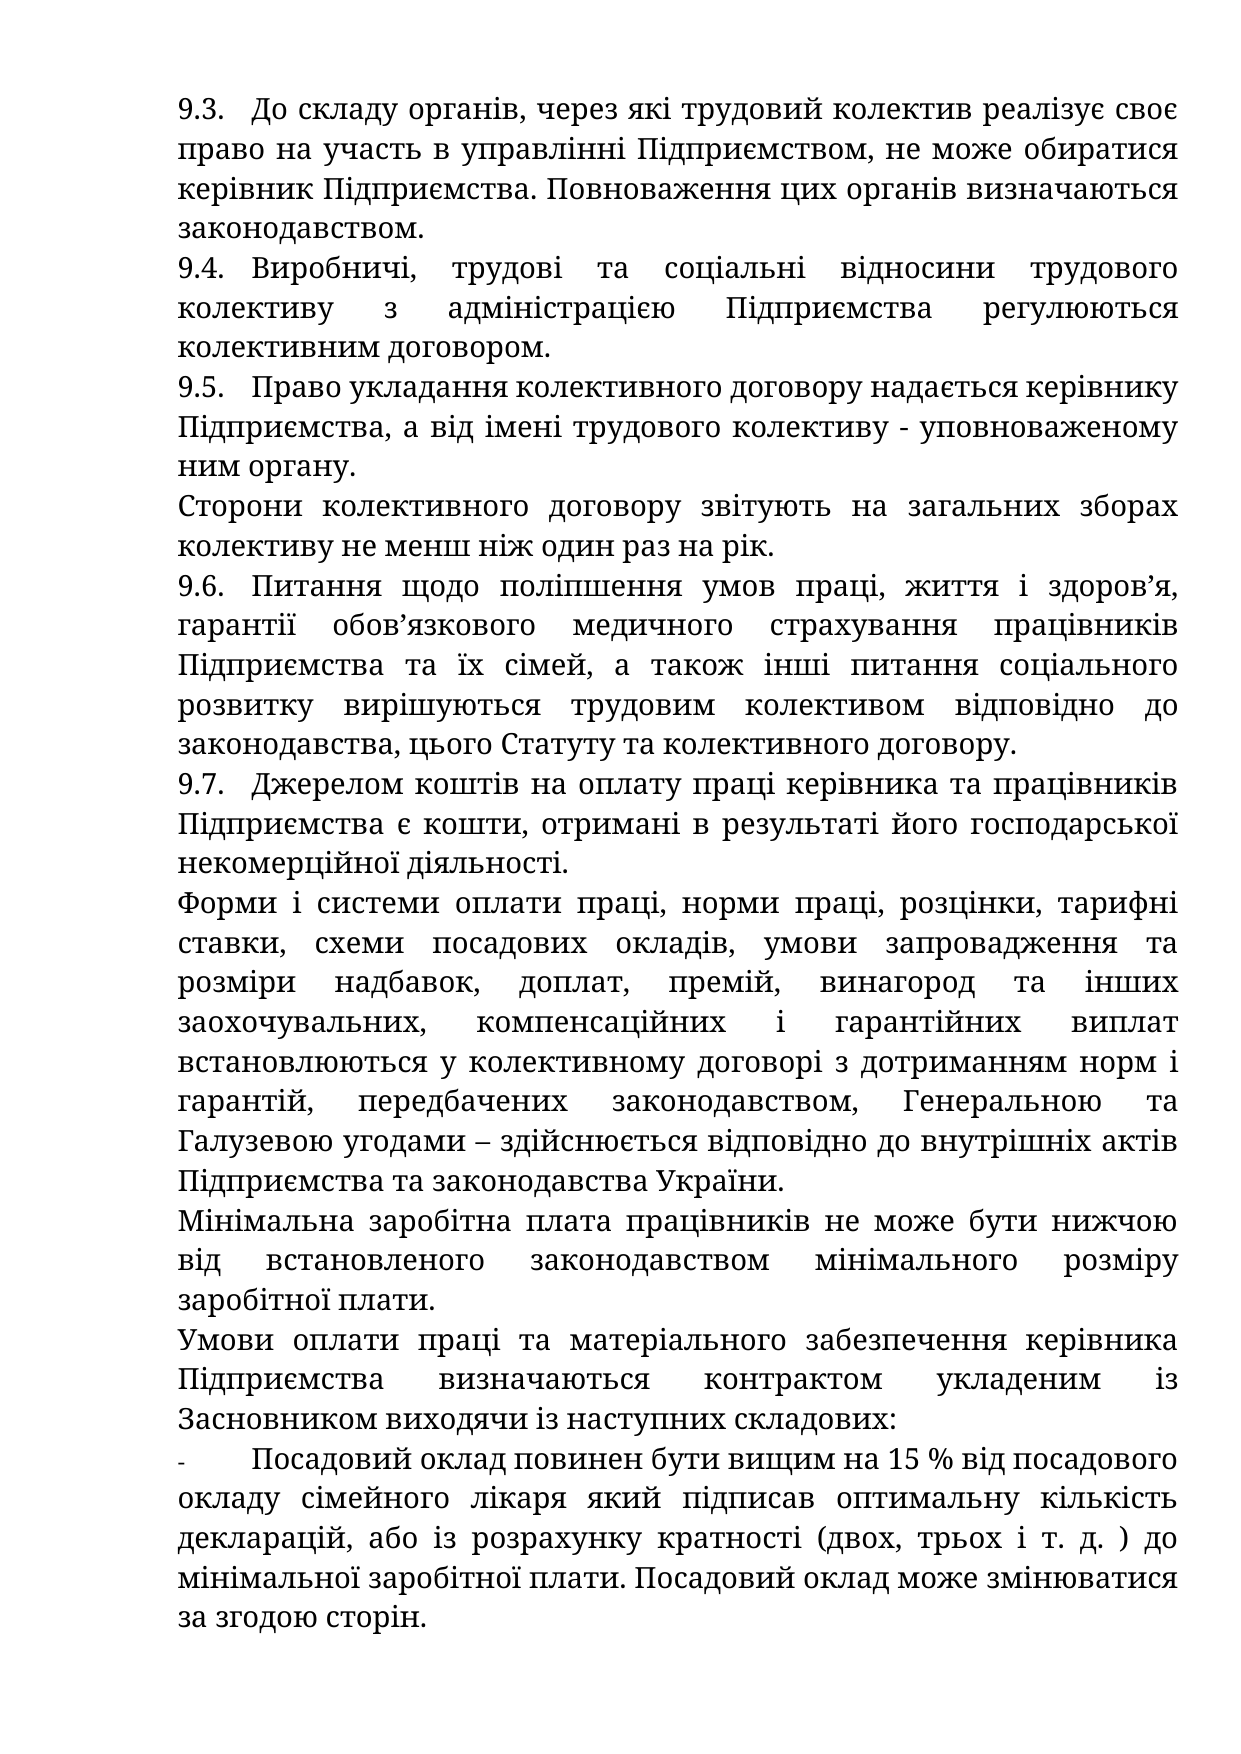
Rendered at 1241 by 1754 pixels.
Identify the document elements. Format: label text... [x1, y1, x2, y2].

text Форми і системи оплати праці, норми праці, розцінки, тарифні ставки, схеми посадових окладів, умови запровадження та розміри надбавок, доплат, премій, винагород та інших заохочувальних, компенсаційних і гарантійних виплат встановлюються у колективному договорі з дотриманням норм і гарантій, передбачених законодавством, Генеральною та Галузевою угодами – здійснюється відповідно до внутрішніх актів Підприємства та законодавства України. [177, 882, 1179, 1200]
list Джерелом коштів на оплату праці керівника та працівників Підприємства є кошти, отримані в результаті його господарської некомерційної діяльності. [177, 763, 1179, 882]
text Сторони колективного договору звітують на загальних зборах колективу не менш ніж один раз на рік. [177, 485, 1179, 565]
list До складу органів, через які трудовий колектив реалізує своє право на участь в управлінні Підприємством, не може обиратися керівник Підприємства. Повноваження цих органів визначаються законодавством. [177, 88, 1179, 247]
list Виробничі, трудові та соціальні відносини трудового колективу з адміністрацією Підприємства регулюються колективним договором. [177, 247, 1179, 366]
list Посадовий оклад повинен бути вищим на 15 % від посадового окладу сімейного лікаря який підписав оптимальну кількість декларацій, або із розрахунку кратності (двох, трьох і т. д. ) до мінімальної заробітної плати. Посадовий оклад може змінюватися за згодою сторін. [177, 1438, 1179, 1636]
list Право укладання колективного договору надається керівнику Підприємства, а від імені трудового колективу - уповноваженому ним органу. [177, 366, 1179, 485]
list Питання щодо поліпшення умов праці, життя і здоров’я, гарантії обов’язкового медичного страхування працівників Підприємства та їх сімей, а також інші питання соціального розвитку вирішуються трудовим колективом відповідно до законодавства, цього Статуту та колективного договору. [177, 565, 1179, 763]
text Умови оплати праці та матеріального забезпечення керівника Підприємства визначаються контрактом укладеним із Засновником виходячи із наступних складових: [177, 1319, 1179, 1438]
text Мінімальна заробітна плата працівників не може бути нижчою від встановленого законодавством мінімального розміру заробітної плати. [177, 1200, 1179, 1319]
